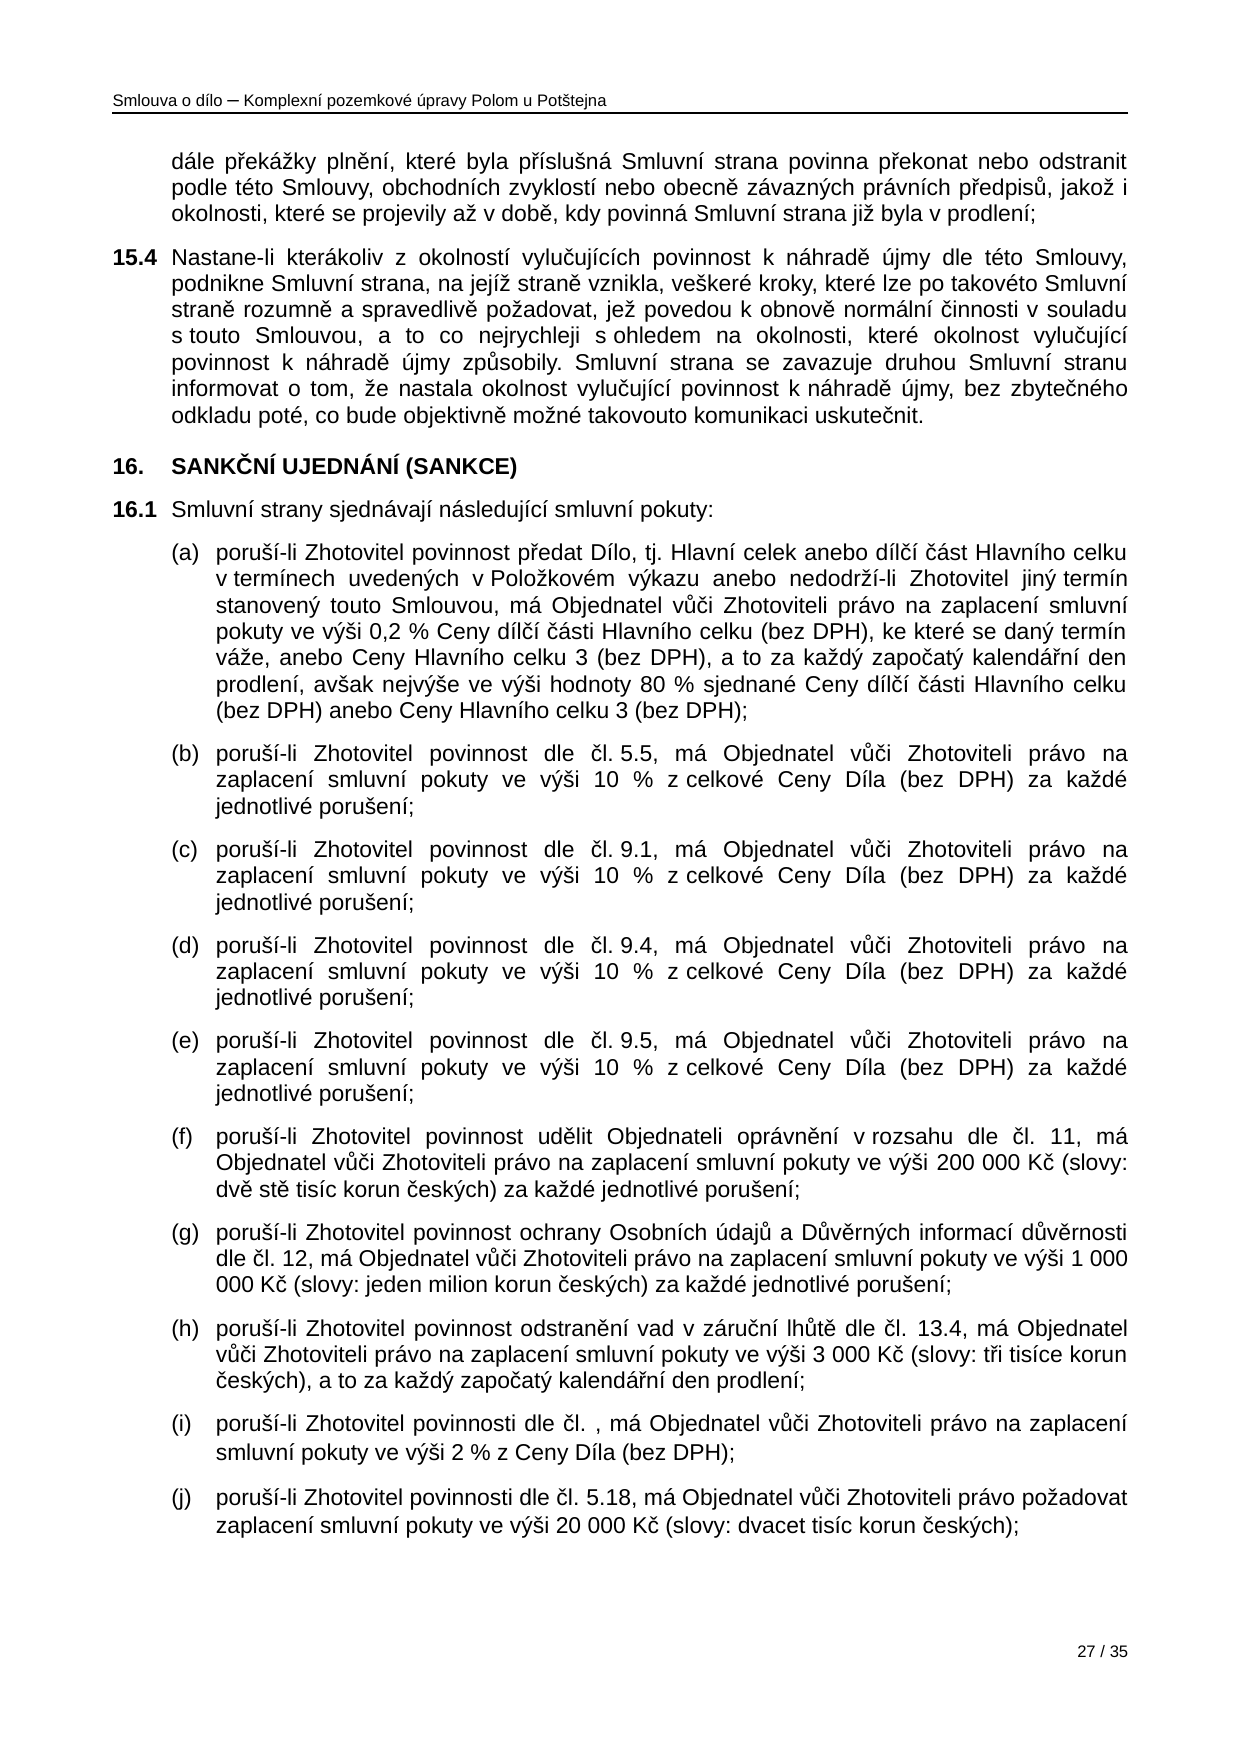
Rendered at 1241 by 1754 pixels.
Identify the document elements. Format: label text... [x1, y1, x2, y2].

text poruší-li Zhotovitel povinnost udělit Objednateli oprávnění v rozsahu dle čl. 11, má Objednatel vůči Zhotoviteli právo na zaplacení smluvní pokuty ve výši 200 000 Kč (slovy: dvě stě tisíc korun českých) za každé jednotlivé porušení; [171, 1123, 1128, 1202]
text Smluvní strany sjednávají následující smluvní pokuty: [112, 496, 1128, 522]
list poruší-li Zhotovitel povinnost předat Dílo, tj. Hlavní celek anebo dílčí část Hlavního celku v termínech uvedených v Položkovém výkazu anebo nedodrží-li Zhotovitel jiný termín stanovený touto Smlouvou, má Objednatel vůči Zhotoviteli právo na zaplacení smluvní pokuty ve výši 0,2 % Ceny dílčí části Hlavního celku (bez DPH), ke které se daný termín váže, anebo Ceny Hlavního celku 3 (bez DPH), a to za každý započatý kalendářní den prodlení, avšak nejvýše ve výši hodnoty 80 % sjednané Ceny dílčí části Hlavního celku (bez DPH) anebo Ceny Hlavního celku 3 (bez DPH); [171, 539, 1128, 723]
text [112, 148, 1128, 227]
list poruší-li Zhotovitel povinnost dle čl. 9.4, má Objednatel vůči Zhotoviteli právo na zaplacení smluvní pokuty ve výši 10 % z celkové Ceny Díla (bez DPH) za každé jednotlivé porušení; [171, 932, 1128, 1011]
text poruší-li Zhotovitel povinnost ochrany Osobních údajů a Důvěrných informací důvěrnosti dle čl. 12, má Objednatel vůči Zhotoviteli právo na zaplacení smluvní pokuty ve výši 1 000 000 Kč (slovy: jeden milion korun českých) za každé jednotlivé porušení; [171, 1219, 1128, 1298]
text poruší-li Zhotovitel povinnosti dle čl. 5.17, má Objednatel vůči Zhotoviteli právo na zaplacení smluvní pokuty ve výši 2 % z Ceny Díla (bez DPH); [171, 1410, 1128, 1465]
list poruší-li Zhotovitel povinnost dle čl. 9.5, má Objednatel vůči Zhotoviteli právo na zaplacení smluvní pokuty ve výši 10 % z celkové Ceny Díla (bez DPH) za každé jednotlivé porušení; [171, 1027, 1128, 1106]
list poruší-li Zhotovitel povinnost dle čl. 5.5, má Objednatel vůči Zhotoviteli právo na zaplacení smluvní pokuty ve výši 10 % z celkové Ceny Díla (bez DPH) za každé jednotlivé porušení; [171, 740, 1128, 819]
text Nastane-li kterákoliv z okolností vylučujících povinnost k náhradě újmy dle této Smlouvy, podnikne Smluvní strana, na jejíž straně vznikla, veškeré kroky, které lze po takovéto Smluvní straně rozumně a spravedlivě požadovat, jež povedou k obnově normální činnosti v souladu s touto Smlouvou, a to co nejrychleji s ohledem na okolnosti, které okolnost vylučující povinnost k náhradě újmy způsobily. Smluvní strana se zavazuje druhou Smluvní stranu informovat o tom, že nastala okolnost vylučující povinnost k náhradě újmy, bez zbytečného odkladu poté, co bude objektivně možné takovouto komunikaci uskutečnit. [112, 243, 1128, 428]
text poruší-li Zhotovitel povinnosti dle čl. 5.18, má Objednatel vůči Zhotoviteli právo požadovat zaplacení smluvní pokuty ve výši 20 000 Kč (slovy: dvacet tisíc korun českých); [171, 1484, 1128, 1538]
text Sankční ujednání (SANKCE) [112, 453, 1128, 479]
list poruší-li Zhotovitel povinnost dle čl. 9.1, má Objednatel vůči Zhotoviteli právo na zaplacení smluvní pokuty ve výši 10 % z celkové Ceny Díla (bez DPH) za každé jednotlivé porušení; [171, 836, 1128, 915]
text poruší-li Zhotovitel povinnost odstranění vad v záruční lhůtě dle čl. 13.4, má Objednatel vůči Zhotoviteli právo na zaplacení smluvní pokuty ve výši 3 000 Kč (slovy: tři tisíce korun českých), a to za každý započatý kalendářní den prodlení; [171, 1314, 1128, 1393]
